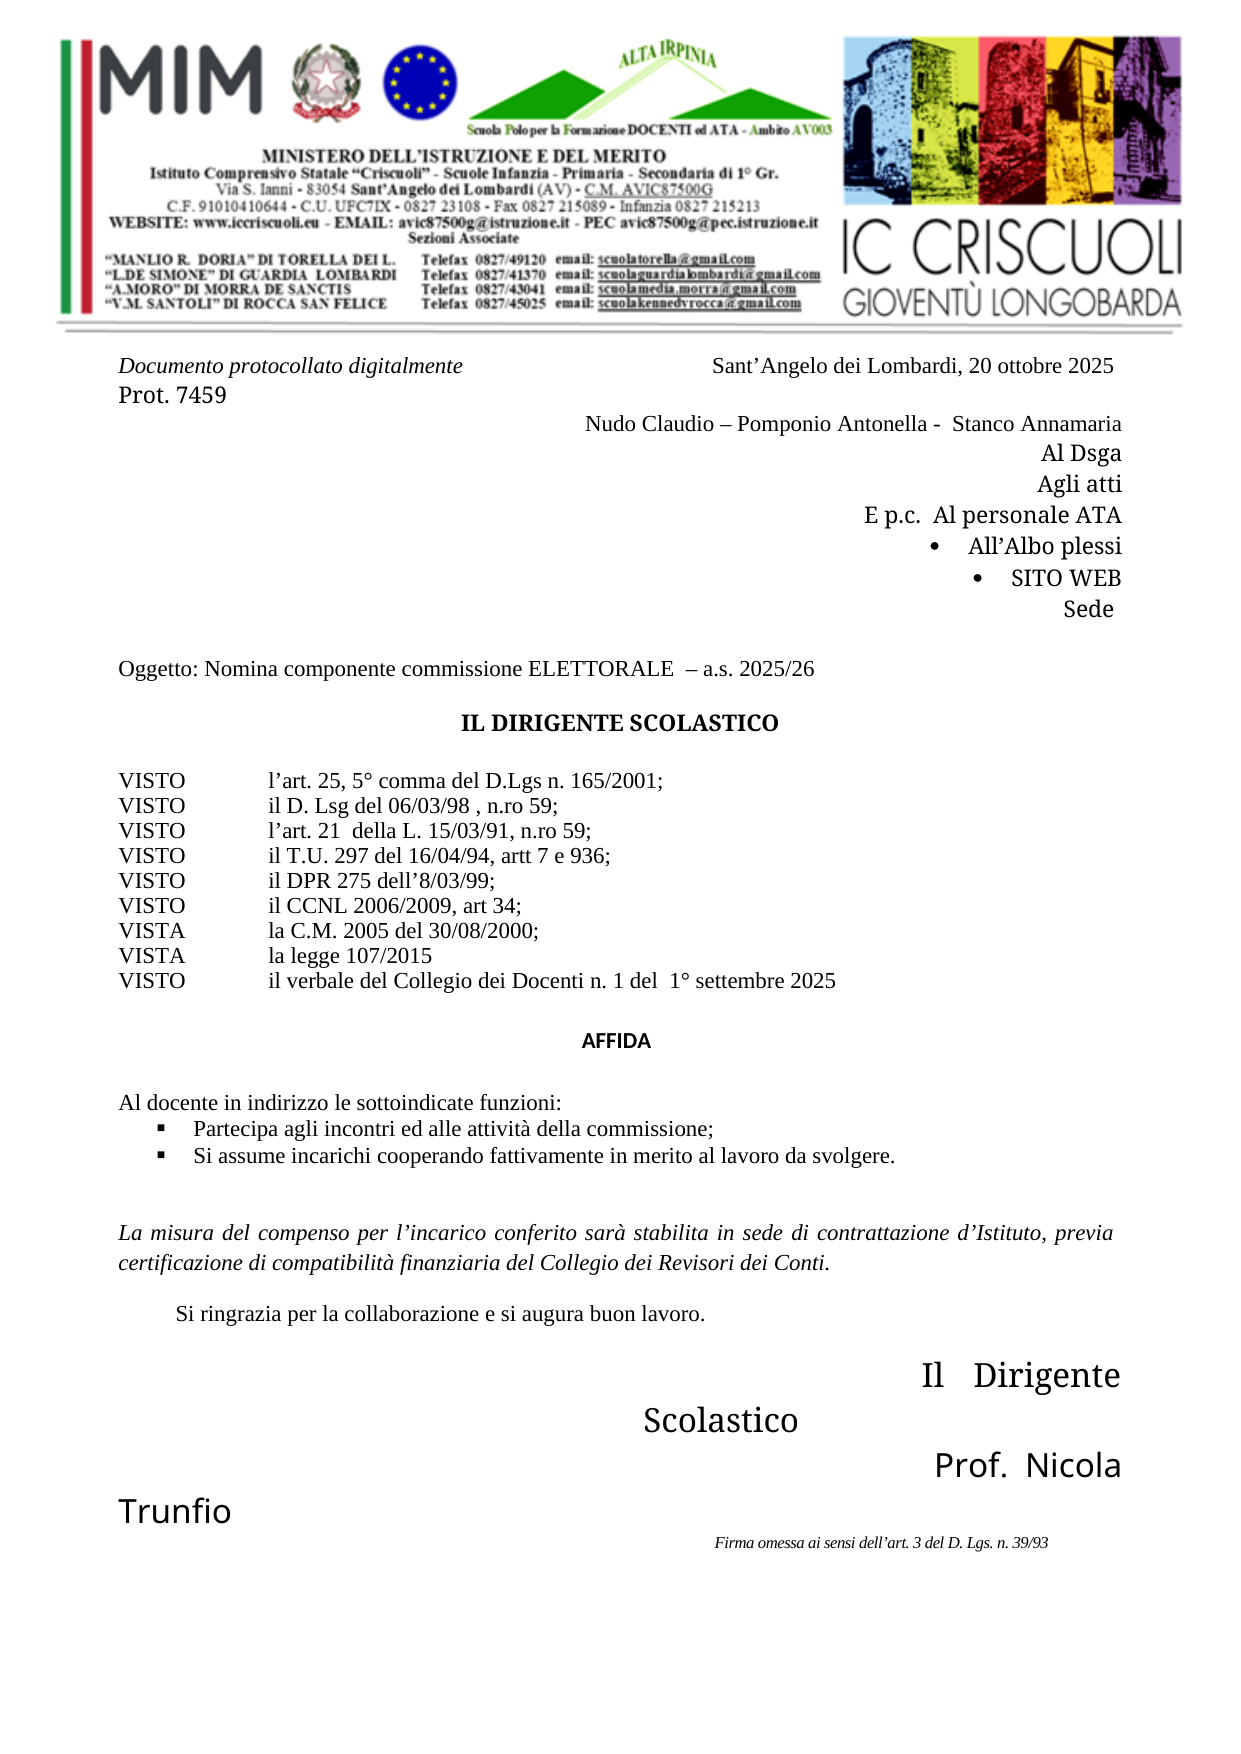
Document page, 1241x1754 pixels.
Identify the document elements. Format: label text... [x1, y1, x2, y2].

text VISTO il T.U. 297 del 16/04/94, artt 7 e 936; [118, 844, 1122, 869]
list Partecipa agli incontri ed alle attività della commissione; [156, 1115, 1115, 1142]
text E p.c. Al personale ATA [118, 499, 1122, 530]
text VISTO il D. Lsg del 06/03/98 , n.ro 59; [118, 794, 1122, 819]
text Firma omessa ai sensi dell’art. 3 del D. Lgs. n. 39/93 [118, 1533, 1122, 1552]
text Si ringrazia per la collaborazione e si augura buon lavoro. [118, 1300, 1115, 1327]
text VISTA la C.M. 2005 del 30/08/2000; [118, 919, 1122, 944]
text VISTO il verbale del Collegio dei Docenti n. 1 del 1° settembre 2025 [118, 969, 1122, 994]
text IL DIRIGENTE SCOLASTICO [118, 706, 1122, 737]
text VISTO l’art. 21 della L. 15/03/91, n.ro 59; [118, 819, 1122, 844]
text Prof. Nicola Trunfio [118, 1442, 1122, 1533]
text VISTA la legge 107/2015 [118, 944, 1122, 969]
text Documento protocollato digitalmente Sant’Angelo dei Lombardi, 20 ottobre 2025 [118, 352, 1122, 379]
text VISTO il DPR 275 dell’8/03/99; [118, 869, 1122, 894]
text La misura del compenso per l’incarico conferito sarà stabilita in sede di contrattazione d’Istituto, previa certificazione di compatibilità finanziaria del Collegio dei Revisori dei Conti. [118, 1219, 1115, 1276]
text VISTO l’art. 25, 5° comma del D.Lgs n. 165/2001; [118, 769, 1122, 794]
list Si assume incarichi cooperando fattivamente in merito al lavoro da svolgere. [156, 1142, 1115, 1168]
list SITO WEB [418, 561, 1122, 593]
picture [51, 32, 1192, 341]
text Oggetto: Nomina componente commissione ELETTORALE – a.s. 2025/26 [118, 655, 1115, 682]
text Prot. 7459 [118, 379, 1122, 410]
text Nudo Claudio – Pomponio Antonella - Stanco Annamaria [118, 410, 1122, 436]
text VISTO il CCNL 2006/2009, art 34; [118, 894, 1122, 919]
text Sede [1056, 593, 1122, 624]
text Al docente in indirizzo le sottoindicate funzioni: [118, 1090, 1115, 1115]
text Agli atti [118, 468, 1122, 499]
text Il Dirigente Scolastico [643, 1351, 1122, 1442]
list All’Albo plessi [418, 530, 1122, 561]
text Al Dsga [118, 436, 1122, 468]
text AFFIDA [118, 1026, 1114, 1054]
